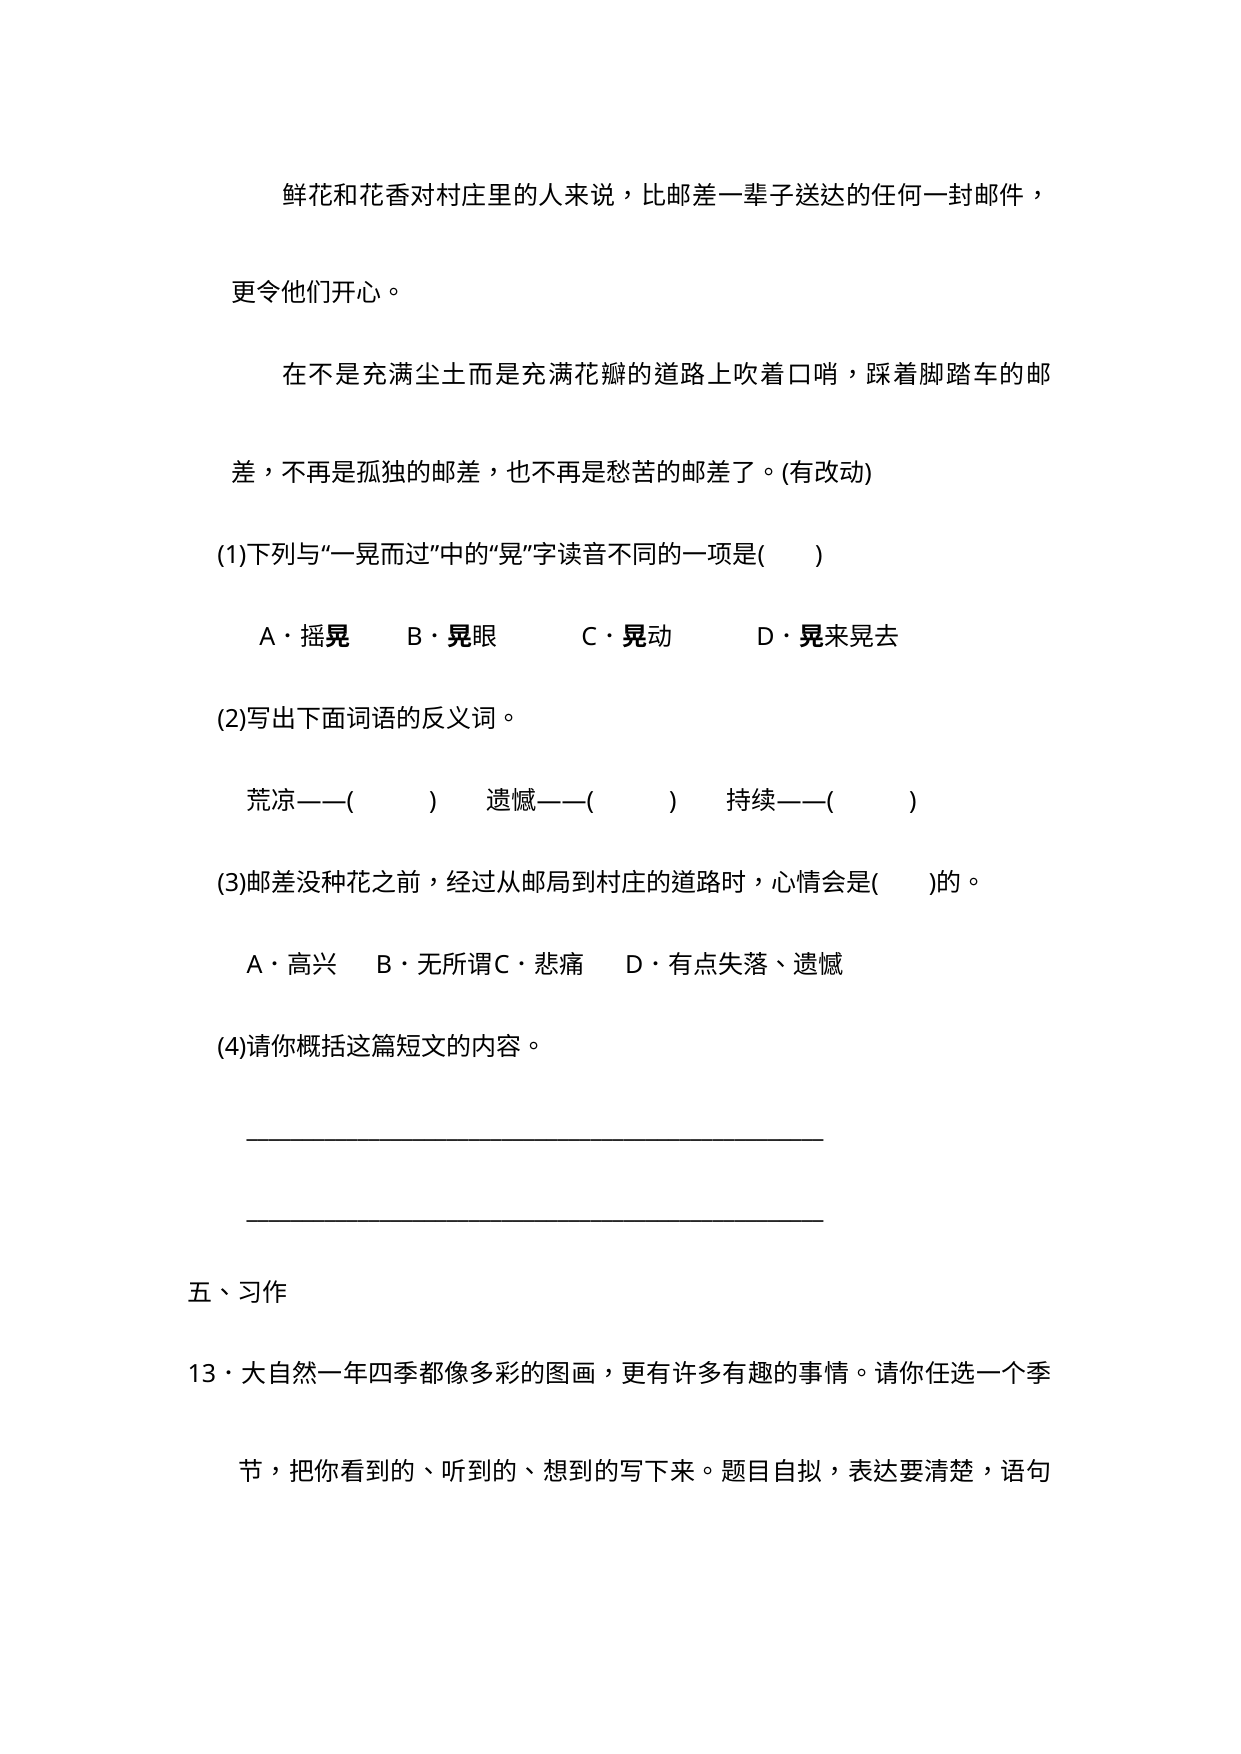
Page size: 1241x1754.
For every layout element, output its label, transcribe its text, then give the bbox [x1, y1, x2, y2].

text (2)写出下面词语的反义词。 [217, 685, 1053, 750]
text (1)下列与“一晃而过”中的“晃”字读音不同的一项是( ) [217, 521, 1053, 586]
text 鲜花和花香对村庄里的人来说，比邮差一辈子送达的任何一封邮件，更令他们开心。 [232, 162, 1053, 324]
text ____________________________________________________ [246, 1095, 1053, 1160]
text 在不是充满尘土而是充满花瓣的道路上吹着口哨，踩着脚踏车的邮差，不再是孤独的邮差，也不再是愁苦的邮差了。(有改动) [232, 341, 1053, 504]
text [187, 1341, 1053, 1503]
text 五、习作 [187, 1259, 1053, 1324]
text (3)邮差没种花之前，经过从邮局到村庄的道路时，心情会是( )的。 [217, 849, 1053, 914]
text 荒凉——( ) 遗憾——( ) 持续——( ) [246, 767, 1053, 832]
text (4)请你概括这篇短文的内容。 [217, 1013, 1053, 1078]
text ____________________________________________________ [246, 1177, 1053, 1242]
text A．摇晃 B．晃眼 C．晃动 D．晃来晃去 [246, 603, 1053, 668]
text A．高兴 B．无所谓 C．悲痛 D．有点失落、遗憾 [246, 931, 1053, 996]
